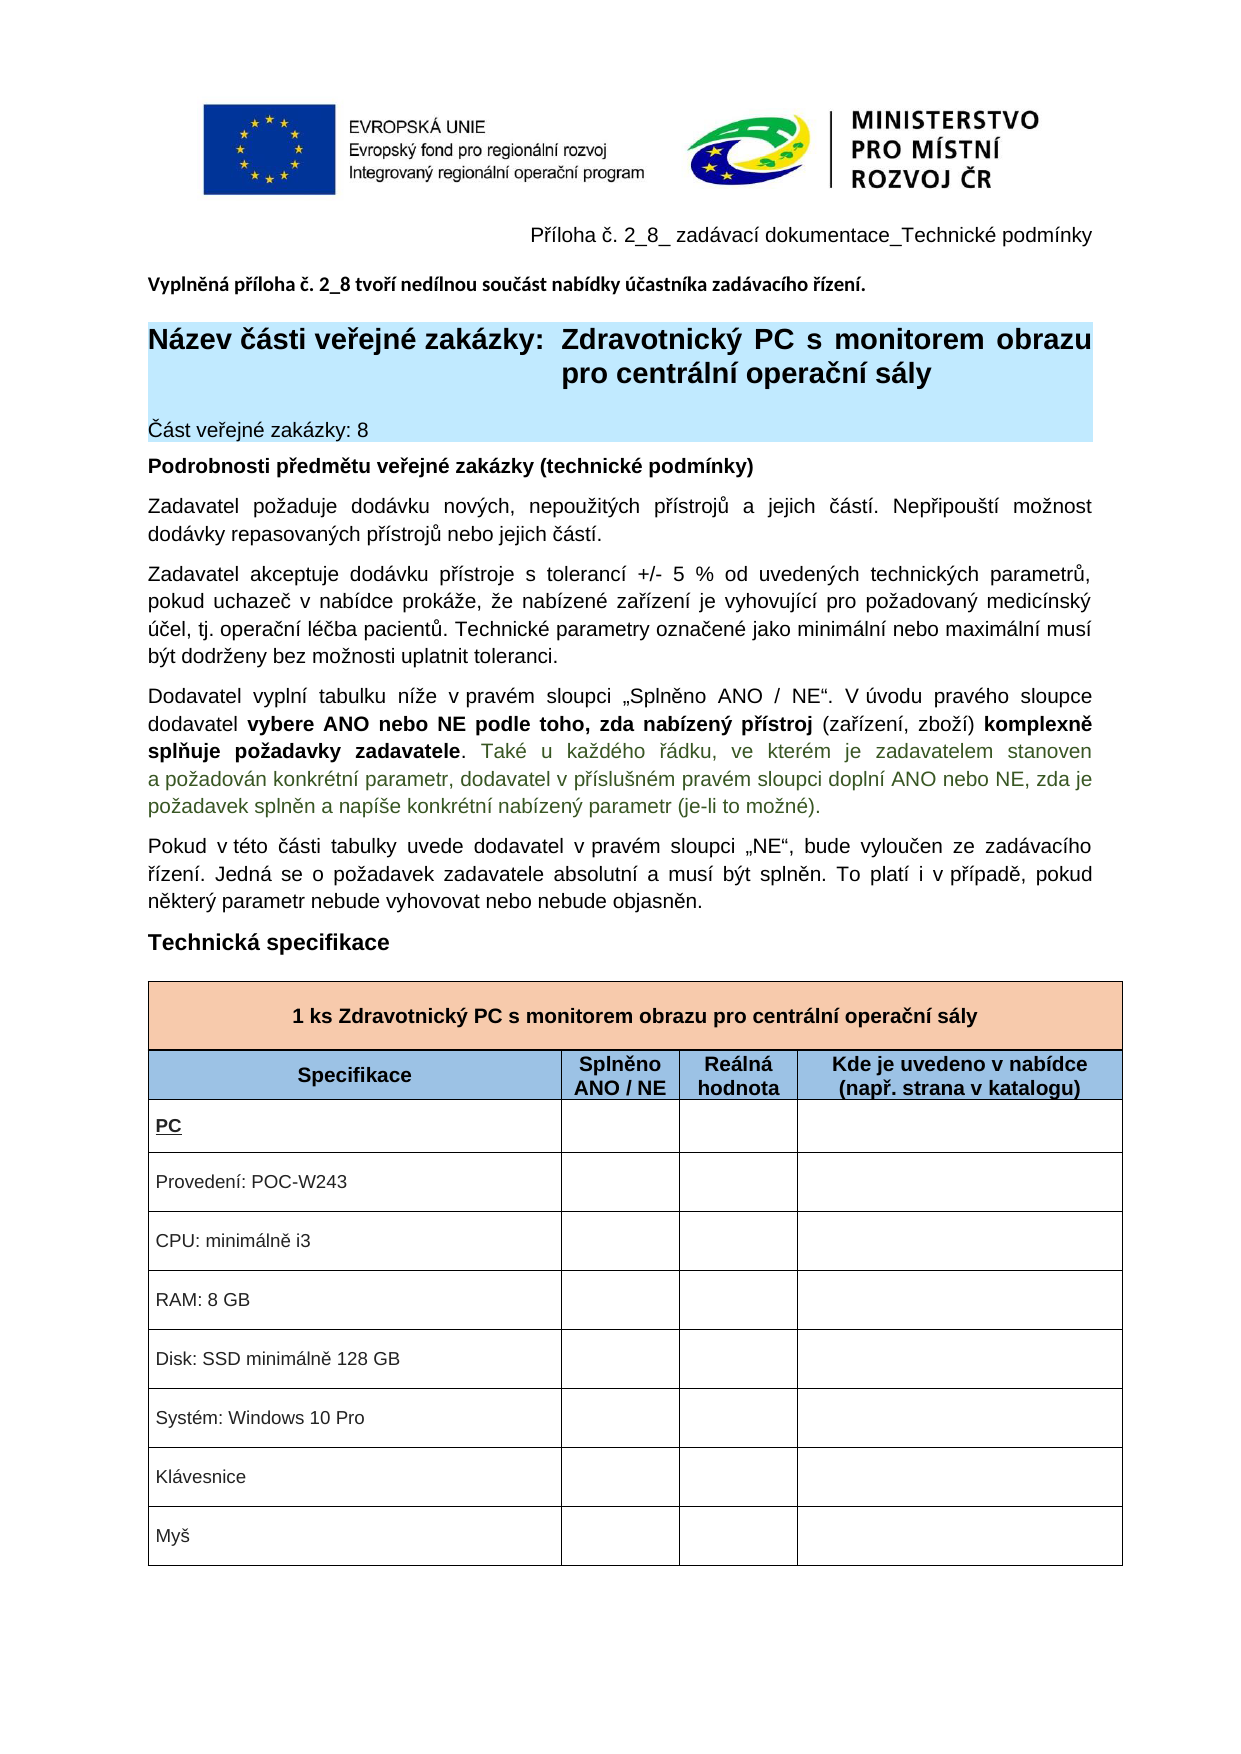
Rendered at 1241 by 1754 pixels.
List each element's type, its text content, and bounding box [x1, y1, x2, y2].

table_cell [798, 1100, 1122, 1152]
table_cell [680, 1389, 797, 1447]
table_cell [680, 1100, 797, 1152]
table_cell [680, 1448, 797, 1506]
table_cell [562, 1389, 679, 1447]
table_cell PC [149, 1100, 561, 1152]
table_cell [562, 1330, 679, 1388]
table_cell [798, 1153, 1122, 1211]
table_header Kde je uvedeno v nabídce (např. strana v katalogu) [798, 1051, 1122, 1099]
table_cell [680, 1507, 797, 1565]
text Zadavatel požaduje dodávku nových, nepoužitých přístrojů a jejich částí. Nepřipouští možnost dodávky repasovaných přístrojů nebo jejich částí. [148, 494, 1093, 546]
text Pokud v této části tabulky uvede dodavatel v pravém sloupci „NE“, bude vyloučen ze zadávacího řízení. Jedná se o požadavek zadavatele absolutní a musí být splněn. To platí i v případě, pokud některý parametr nebude vyhovovat nebo nebude objasněn. [148, 834, 1093, 913]
table_cell [562, 1507, 679, 1565]
table_cell Klávesnice [149, 1448, 561, 1506]
table_cell [798, 1212, 1122, 1270]
text Podrobnosti předmětu veřejné zakázky (technické podmínky) [148, 454, 1093, 478]
table_header Specifikace [149, 1051, 561, 1099]
table_cell [562, 1100, 679, 1152]
table_cell [562, 1271, 679, 1329]
table_cell [562, 1153, 679, 1211]
table_header Splněno ANO / NE [562, 1051, 679, 1099]
table_cell [798, 1448, 1122, 1506]
table_header Reálná hodnota [680, 1051, 797, 1099]
table_cell [562, 1212, 679, 1270]
table_cell Disk: SSD minimálně 128 GB [149, 1330, 561, 1388]
table_cell RAM: 8 GB [149, 1271, 561, 1329]
table_cell [562, 1448, 679, 1506]
table_cell Myš [149, 1507, 561, 1565]
text Technická specifikace [148, 929, 1093, 956]
text Vyplněná příloha č. 2_8 tvoří nedílnou součást nabídky účastníka zadávacího řízení. [148, 272, 1093, 297]
text Část veřejné zakázky: 8 [148, 418, 1093, 442]
table_cell CPU: minimálně i3 [149, 1212, 561, 1270]
table_cell [798, 1271, 1122, 1329]
table_cell [798, 1330, 1122, 1388]
text Zadavatel akceptuje dodávku přístroje s tolerancí +/- 5 % od uvedených technických parametrů, pokud uchazeč v nabídce prokáže, že nabízené zařízení je vyhovující pro požadovaný medicínský účel, tj. operační léčba pacientů. Technické parametry označené jako minimální nebo maximální musí být dodrženy bez možnosti uplatnit toleranci. [148, 562, 1093, 668]
table_cell [798, 1389, 1122, 1447]
table_cell [680, 1212, 797, 1270]
table_cell Provedení: POC-W243 [149, 1153, 561, 1211]
table_cell Systém: Windows 10 Pro [149, 1389, 561, 1447]
table_cell [680, 1271, 797, 1329]
table_header 1 ks Zdravotnický PC s monitorem obrazu pro centrální operační sály [149, 982, 1122, 1049]
table_cell [680, 1330, 797, 1388]
text Dodavatel vyplní tabulku níže v pravém sloupci „Splněno ANO / NE“. V úvodu pravého sloupce dodavatel vybere ANO nebo NE podle toho, zda nabízený přístroj (zařízení, zboží) komplexně splňuje požadavky zadavatele. Také u každého řádku, ve kterém je zadavatelem stanoven a požadován konkrétní parametr, dodavatel v příslušném pravém sloupci doplní ANO nebo NE, zda je požadavek splněn a napíše konkrétní nabízený parametr (je-li to možné). [148, 684, 1093, 818]
text Příloha č. 2_8_ zadávací dokumentace_Technické podmínky [148, 223, 1093, 247]
table_cell [680, 1153, 797, 1211]
table_cell [798, 1507, 1122, 1565]
text Název části veřejné zakázky: Zdravotnický PC s monitorem obrazu pro centrální operační sály [148, 322, 1093, 389]
